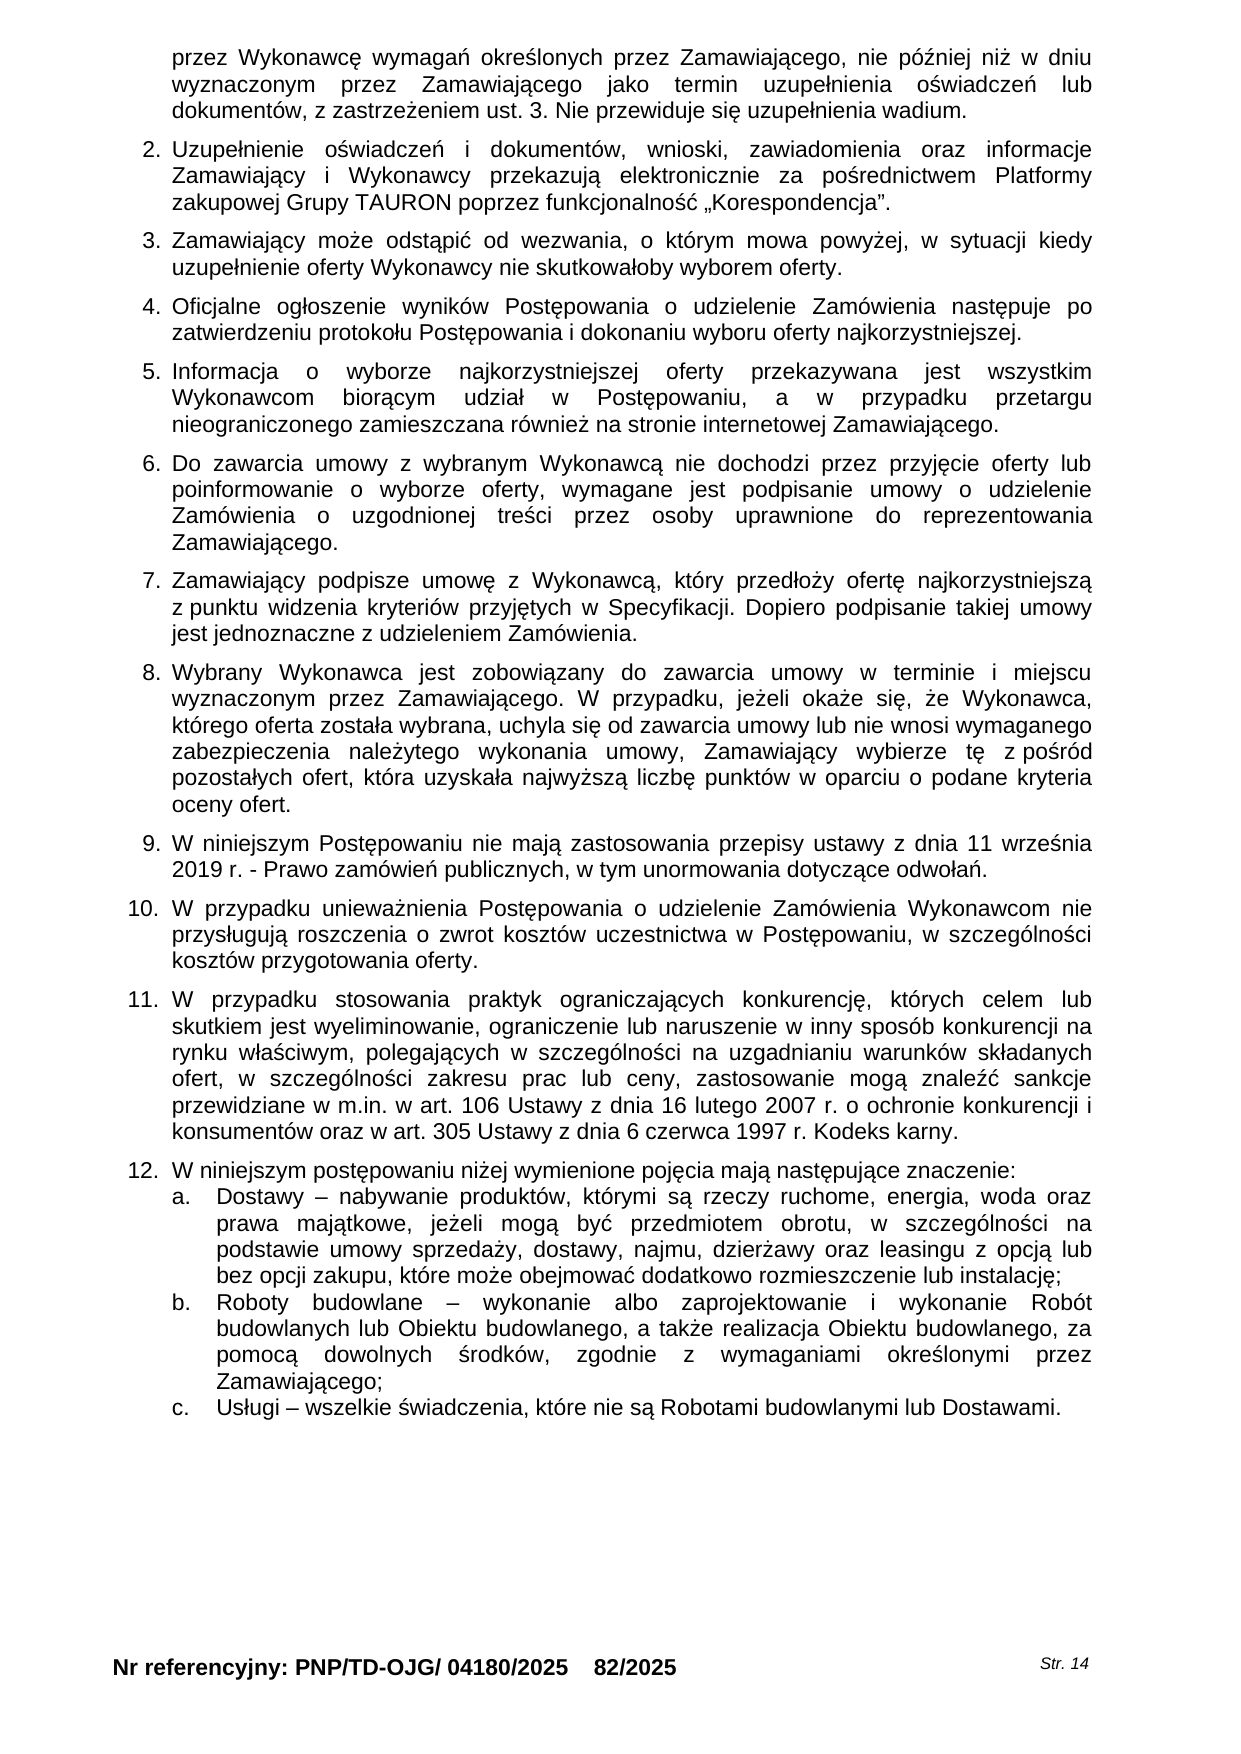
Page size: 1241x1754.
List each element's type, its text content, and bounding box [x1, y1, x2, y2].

list Zamawiający może odstąpić od wezwania, o którym mowa powyżej, w sytuacji kiedy uzupełnienie oferty Wykonawcy nie skutkowałoby wyborem oferty. [142, 227, 1093, 280]
list Uzupełnienie oświadczeń i dokumentów, wnioski, zawiadomienia oraz informacje Zamawiający i Wykonawcy przekazują elektronicznie za pośrednictwem Platformy zakupowej Grupy TAURON poprzez funkcjonalność „Korespondencja”. [142, 136, 1093, 215]
list W przypadku stosowania praktyk ograniczających konkurencję, których celem lub skutkiem jest wyeliminowanie, ograniczenie lub naruszenie w inny sposób konkurencji na rynku właściwym, polegających w szczególności na uzgadnianiu warunków składanych ofert, w szczególności zakresu prac lub ceny, zastosowanie mogą znaleźć sankcje przewidziane w m.in. w art. 106 Ustawy z dnia 16 lutego 2007 r. o ochronie konkurencji i konsumentów oraz w art. 305 Ustawy z dnia 6 czerwca 1997 r. Kodeks karny. [127, 986, 1093, 1144]
list W niniejszym Postępowaniu nie mają zastosowania przepisy ustawy z dnia 11 września 2019 r. - Prawo zamówień publicznych, w tym unormowania dotyczące odwołań. [142, 829, 1093, 882]
list W niniejszym postępowaniu niżej wymienione pojęcia mają następujące znaczenie: [127, 1157, 1093, 1183]
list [142, 44, 1093, 123]
text b. Roboty budowlane – wykonanie albo zaprojektowanie i wykonanie Robót budowlanych lub Obiektu budowlanego, a także realizacja Obiektu budowlanego, za pomocą dowolnych środków, zgodnie z wymaganiami określonymi przez Zamawiającego; [172, 1289, 1093, 1394]
list Oficjalne ogłoszenie wyników Postępowania o udzielenie Zamówienia następuje po zatwierdzeniu protokołu Postępowania i dokonaniu wyboru oferty najkorzystniejszej. [142, 293, 1093, 345]
list Zamawiający podpisze umowę z Wykonawcą, który przedłoży ofertę najkorzystniejszą z punktu widzenia kryteriów przyjętych w Specyfikacji. Dopiero podpisanie takiej umowy jest jednoznaczne z udzieleniem Zamówienia. [142, 567, 1093, 646]
text a. Dostawy – nabywanie produktów, którymi są rzeczy ruchome, energia, woda oraz prawa majątkowe, jeżeli mogą być przedmiotem obrotu, w szczególności na podstawie umowy sprzedaży, dostawy, najmu, dzierżawy oraz leasingu z opcją lub bez opcji zakupu, które może obejmować dodatkowo rozmieszczenie lub instalację; [172, 1183, 1093, 1289]
list Do zawarcia umowy z wybranym Wykonawcą nie dochodzi przez przyjęcie oferty lub poinformowanie o wyborze oferty, wymagane jest podpisanie umowy o udzielenie Zamówienia o uzgodnionej treści przez osoby uprawnione do reprezentowania Zamawiającego. [142, 449, 1093, 555]
list W przypadku unieważnienia Postępowania o udzielenie Zamówienia Wykonawcom nie przysługują roszczenia o zwrot kosztów uczestnictwa w Postępowaniu, w szczególności kosztów przygotowania oferty. [127, 895, 1093, 974]
text c. Usługi – wszelkie świadczenia, które nie są Robotami budowlanymi lub Dostawami. [172, 1394, 1093, 1421]
list Informacja o wyborze najkorzystniejszej oferty przekazywana jest wszystkim Wykonawcom biorącym udział w Postępowaniu, a w przypadku przetargu nieograniczonego zamieszczana również na stronie internetowej Zamawiającego. [142, 358, 1093, 437]
list Wybrany Wykonawca jest zobowiązany do zawarcia umowy w terminie i miejscu wyznaczonym przez Zamawiającego. W przypadku, jeżeli okaże się, że Wykonawca, którego oferta została wybrana, uchyla się od zawarcia umowy lub nie wnosi wymaganego zabezpieczenia należytego wykonania umowy, Zamawiający wybierze tę z pośród pozostałych ofert, która uzyskała najwyższą liczbę punktów w oparciu o podane kryteria oceny ofert. [142, 659, 1093, 817]
